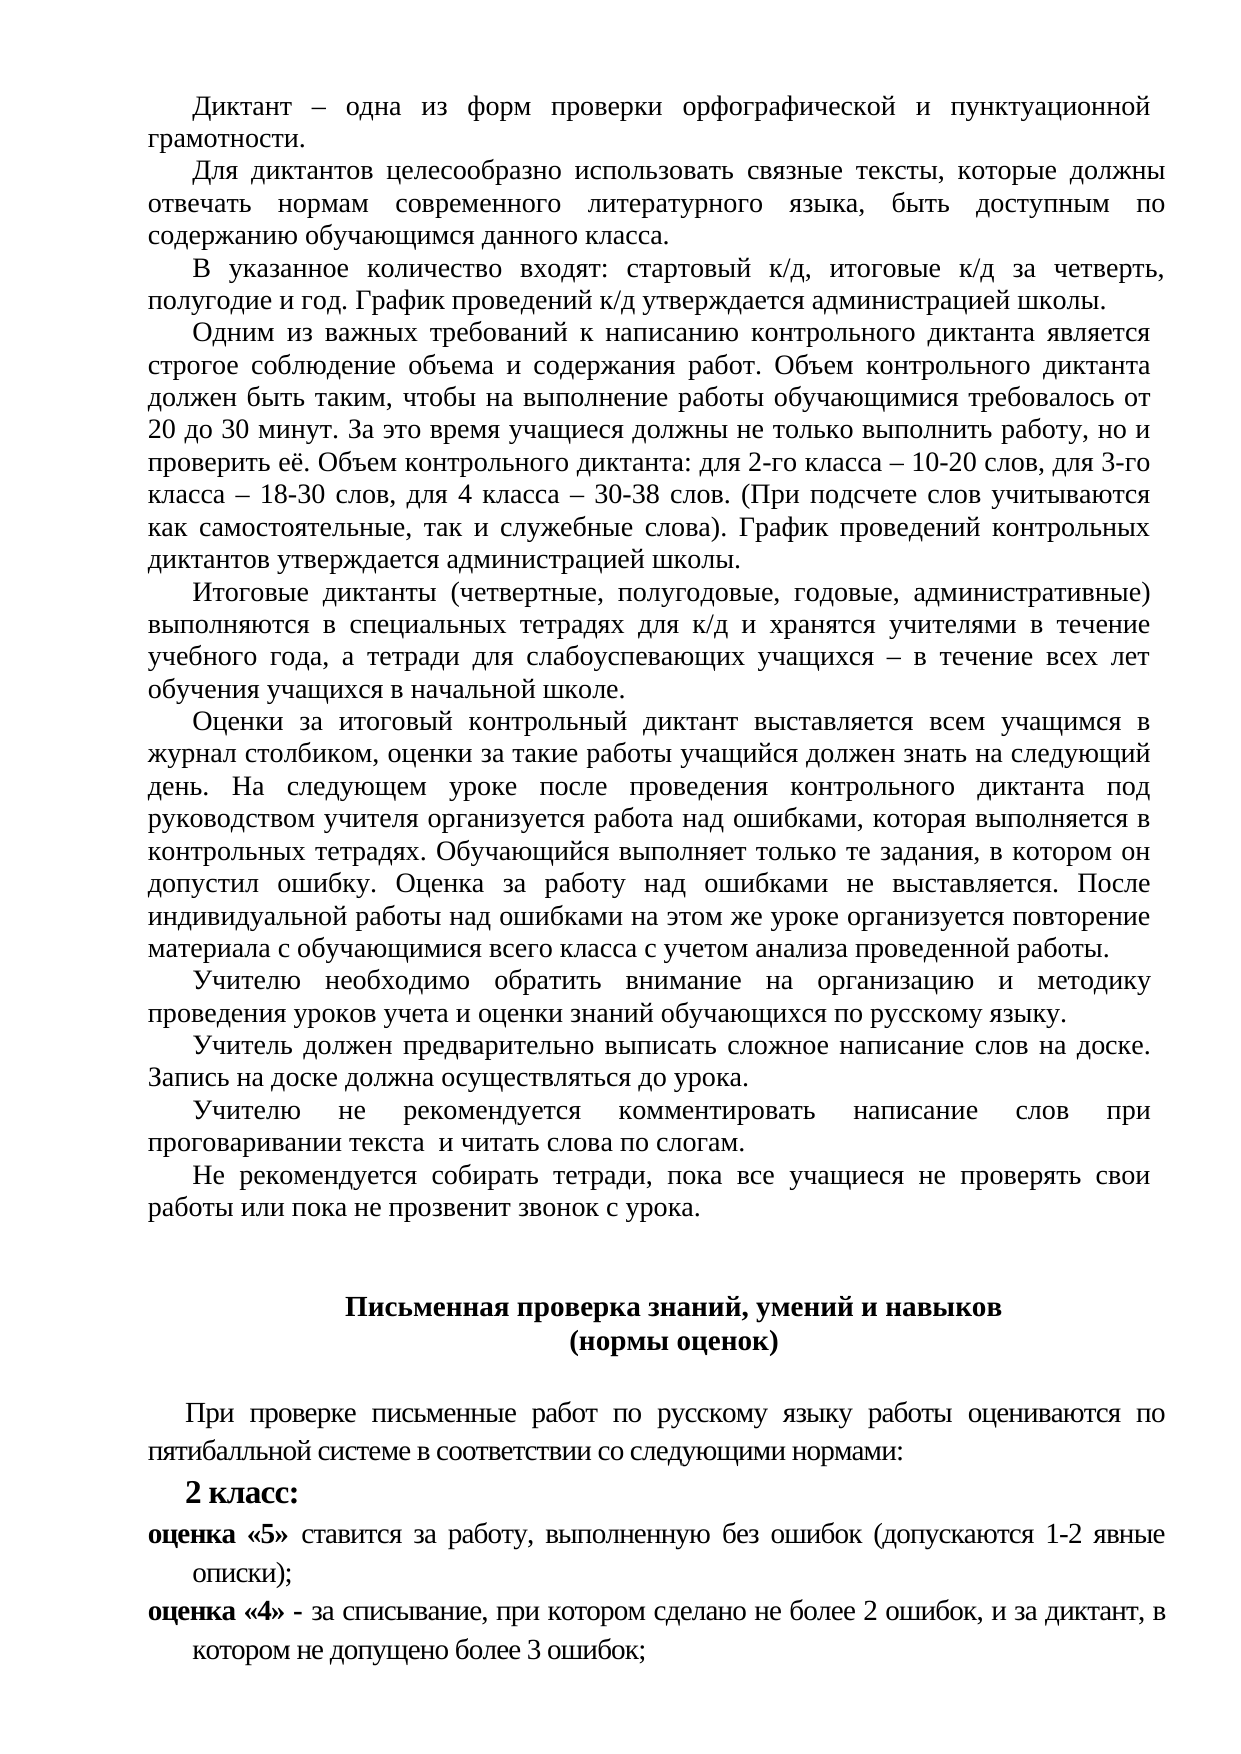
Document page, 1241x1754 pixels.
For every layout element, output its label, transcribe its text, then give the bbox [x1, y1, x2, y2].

text Письменная проверка знаний, умений и навыков [144, 1289, 1167, 1323]
text Итоговые диктанты (четвертные, полугодовые, годовые, административные) выполняются в специальных тетрадях для к/д и хранятся учителями в течение учебного года, а тетради для слабоуспевающих учащихся – в течение всех лет обучения учащихся в начальной школе. [148, 574, 1152, 704]
text 2 класс: [148, 1472, 1167, 1510]
text оценка «4» - за списывание, при котором сделано не более 2 ошибок, и за диктант, в котором не допущено более 3 ошибок; [148, 1593, 1167, 1665]
text Учитель должен предварительно выписать сложное написание слов на доске. Запись на доске должна осуществляться до урока. [148, 1028, 1152, 1093]
text Не рекомендуется собирать тетради, пока все учащиеся не проверять свои работы или пока не прозвенит звонок с урока. [148, 1158, 1152, 1222]
text Диктант – одна из форм проверки орфографической и пунктуационной грамотности. [148, 89, 1152, 153]
text При проверке письменные работ по русскому языку работы оцениваются по пятибалльной системе в соответствии со следующими нормами: [148, 1395, 1167, 1467]
text Для диктантов целесообразно использовать связные тексты, которые должны отвечать нормам современного литературного языка, быть доступным по содержанию обучающимся данного класса. [148, 153, 1167, 251]
text Учителю не рекомендуется комментировать написание слов при проговаривании текста и читать слова по слогам. [148, 1093, 1152, 1158]
text Оценки за итоговый контрольный диктант выставляется всем учащимся в журнал столбиком, оценки за такие работы учащийся должен знать на следующий день. На следующем уроке после проведения контрольного диктанта под руководством учителя организуется работа над ошибками, которая выполняется в контрольных тетрадях. Обучающийся выполняет только те задания, в котором он допустил ошибку. Оценка за работу над ошибками не выставляется. После индивидуальной работы над ошибками на этом же уроке организуется повторение материала с обучающимися всего класса с учетом анализа проведенной работы. [148, 704, 1152, 963]
text Одним из важных требований к написанию контрольного диктанта является строгое соблюдение объема и содержания работ. Объем контрольного диктанта должен быть таким, чтобы на выполнение работы обучающимися требовалось от 20 до 30 минут. За это время учащиеся должны не только выполнить работу, но и проверить её. Объем контрольного диктанта: для 2-го класса – 10-20 слов, для 3-го класса – 18-30 слов, для 4 класса – 30-38 слов. (При подсчете слов учитываются как самостоятельные, так и служебные слова). График проведений контрольных диктантов утверждается администрацией школы. [148, 315, 1152, 574]
text оценка «5» ставится за работу, выполненную без ошибок (допускаются 1-2 явные описки); [148, 1516, 1167, 1588]
text В указанное количество входят: стартовый к/д, итоговые к/д за четверть, полугодие и год. График проведений к/д утверждается администрацией школы. [148, 251, 1167, 315]
text Учителю необходимо обратить внимание на организацию и методику проведения уроков учета и оценки знаний обучающихся по русскому языку. [148, 963, 1152, 1028]
text (нормы оценок) [144, 1323, 1167, 1357]
